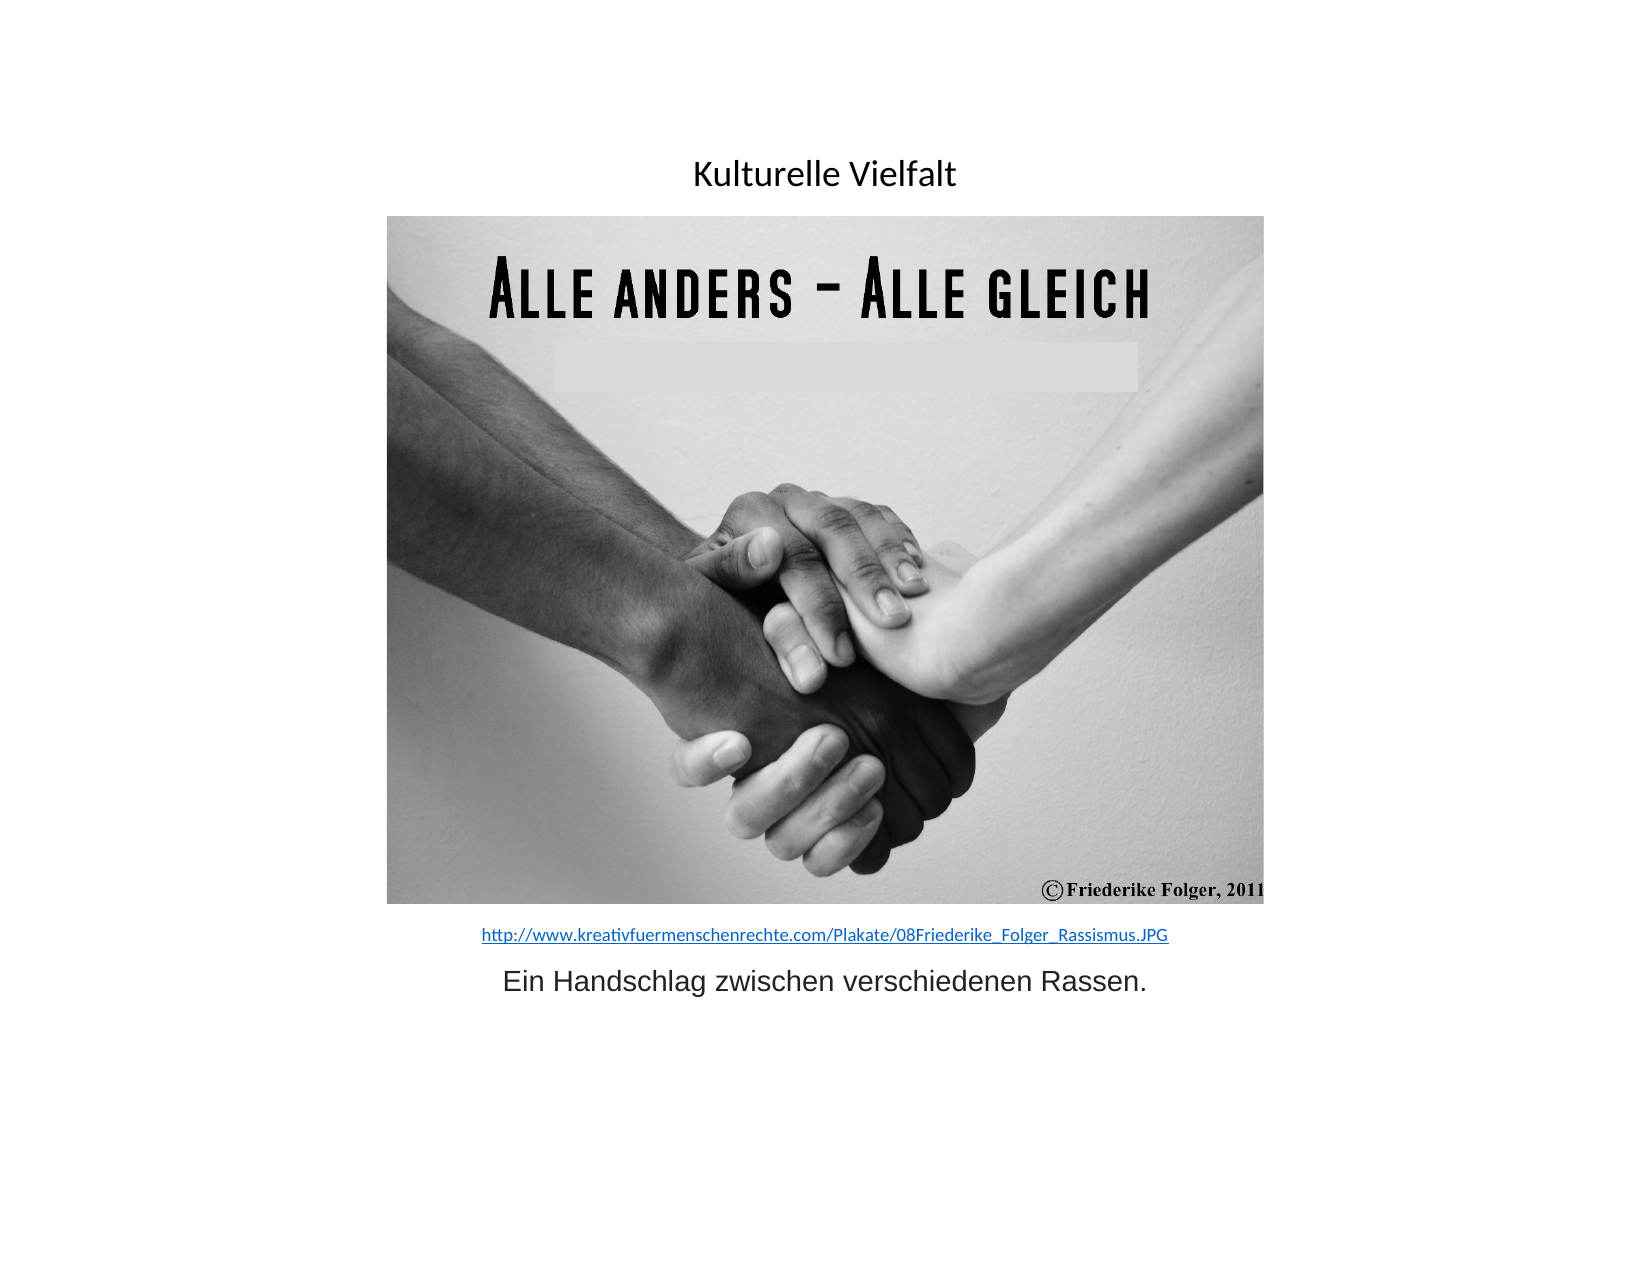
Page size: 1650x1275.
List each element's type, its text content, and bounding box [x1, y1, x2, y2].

text Ein Handschlag zwischen verschiedenen Rassen. [150, 964, 1500, 998]
text http://www.kreativfuermenschenrechte.com/Plakate/08Friederike_Folger_Rassismus.JPG [150, 923, 1500, 946]
text Kulturelle Vielfalt [150, 150, 1500, 196]
picture [386, 216, 1264, 904]
